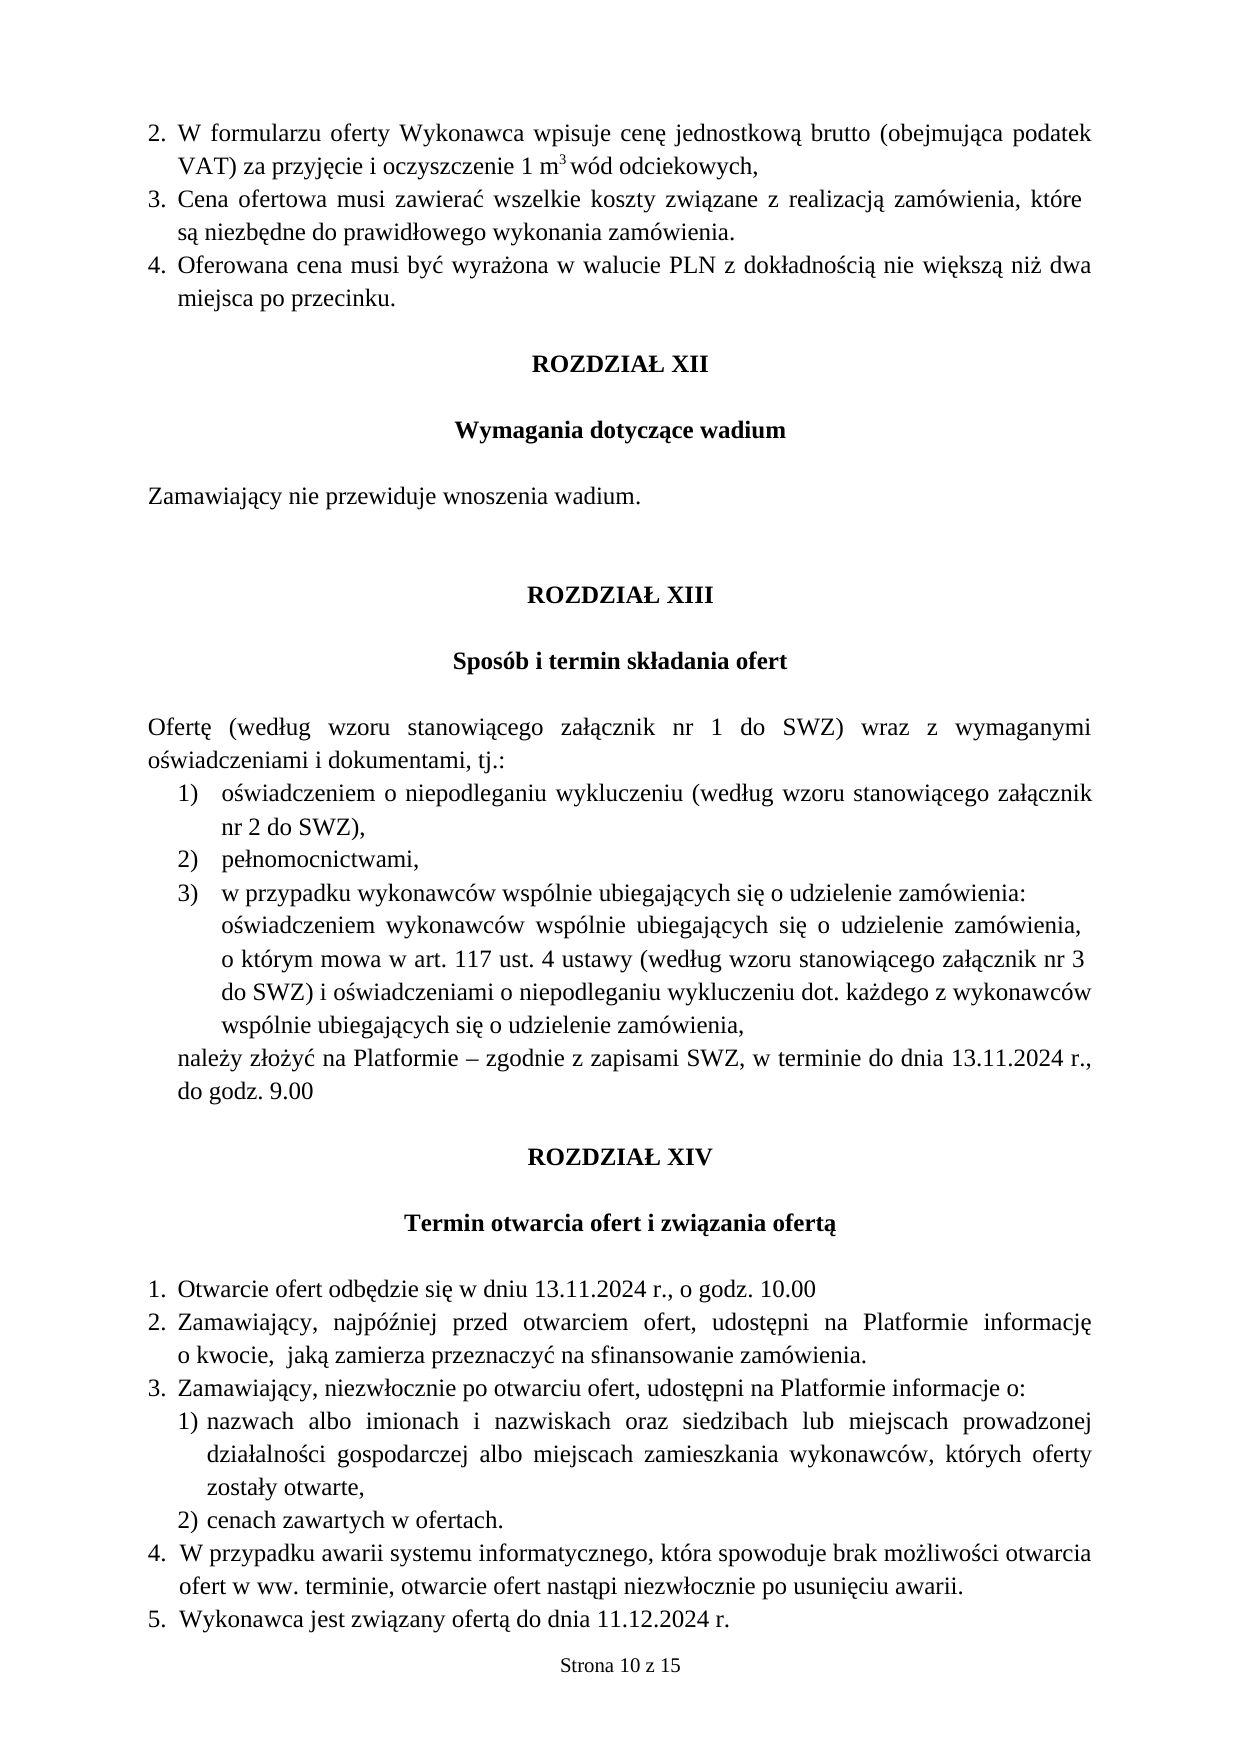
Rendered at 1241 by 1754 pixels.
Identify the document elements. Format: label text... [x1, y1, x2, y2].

text 1) nazwach albo imionach i nazwiskach oraz siedzibach lub miejscach prowadzonej działalności gospodarczej albo miejscach zamieszkania wykonawców, których oferty zostały otwarte, [177, 1406, 1093, 1501]
list Oferowana cena musi być wyrażona w walucie PLN z dokładnością nie większą niż dwa miejsca po przecinku. [148, 250, 1093, 312]
text ROZDZIAŁ XIII [148, 580, 1093, 609]
list Zamawiający, najpóźniej przed otwarciem ofert, udostępni na Platformie informację o kwocie, jaką zamierza przeznaczyć na sfinansowanie zamówienia. [148, 1307, 1093, 1369]
list Cena ofertowa musi zawierać wszelkie koszty związane z realizacją zamówienia, które są niezbędne do prawidłowego wykonania zamówienia. [148, 184, 1093, 246]
text Zamawiający nie przewiduje wnoszenia wadium. [148, 481, 1093, 510]
text 2) pełnomocnictwami, [177, 844, 1093, 873]
text ROZDZIAŁ XIV [148, 1142, 1093, 1171]
text Sposób i termin składania ofert [148, 646, 1093, 675]
list Zamawiający, niezwłocznie po otwarciu ofert, udostępni na Platformie informacje o: [148, 1373, 1093, 1402]
text należy złożyć na Platformie – zgodnie z zapisami SWZ, w terminie do dnia 13.11.2024 r., do godz. 9.00 [177, 1043, 1093, 1104]
list Otwarcie ofert odbędzie się w dniu 13.11.2024 r., o godz. 10.00 [148, 1274, 1093, 1303]
text ROZDZIAŁ XII [148, 349, 1093, 378]
text 4. W przypadku awarii systemu informatycznego, która spowoduje brak możliwości otwarcia ofert w ww. terminie, otwarcie ofert nastąpi niezwłocznie po usunięciu awarii. [148, 1538, 1093, 1600]
text Wymagania dotyczące wadium [148, 415, 1093, 444]
text oświadczeniem wykonawców wspólnie ubiegających się o udzielenie zamówienia, o którym mowa w art. 117 ust. 4 ustawy (według wzoru stanowiącego załącznik nr 3 do SWZ) i oświadczeniami o niepodleganiu wykluczeniu dot. każdego z wykonawców wspólnie ubiegających się o udzielenie zamówienia, [221, 911, 1093, 1038]
text 5. Wykonawca jest związany ofertą do dnia 11.12.2024 r. [148, 1604, 1093, 1633]
list W formularzu oferty Wykonawca wpisuje cenę jednostkową brutto (obejmująca podatek VAT) za przyjęcie i oczyszczenie 1 m3 wód odciekowych, [148, 118, 1093, 180]
text 2) cenach zawartych w ofertach. [177, 1505, 1093, 1534]
text 3) w przypadku wykonawców wspólnie ubiegających się o udzielenie zamówienia: [177, 878, 1093, 906]
text Termin otwarcia ofert i związania ofertą [148, 1208, 1093, 1237]
text Ofertę (według wzoru stanowiącego załącznik nr 1 do SWZ) wraz z wymaganymi oświadczeniami i dokumentami, tj.: [148, 712, 1093, 774]
text 1) oświadczeniem o niepodleganiu wykluczeniu (według wzoru stanowiącego załącznik nr 2 do SWZ), [177, 778, 1093, 840]
